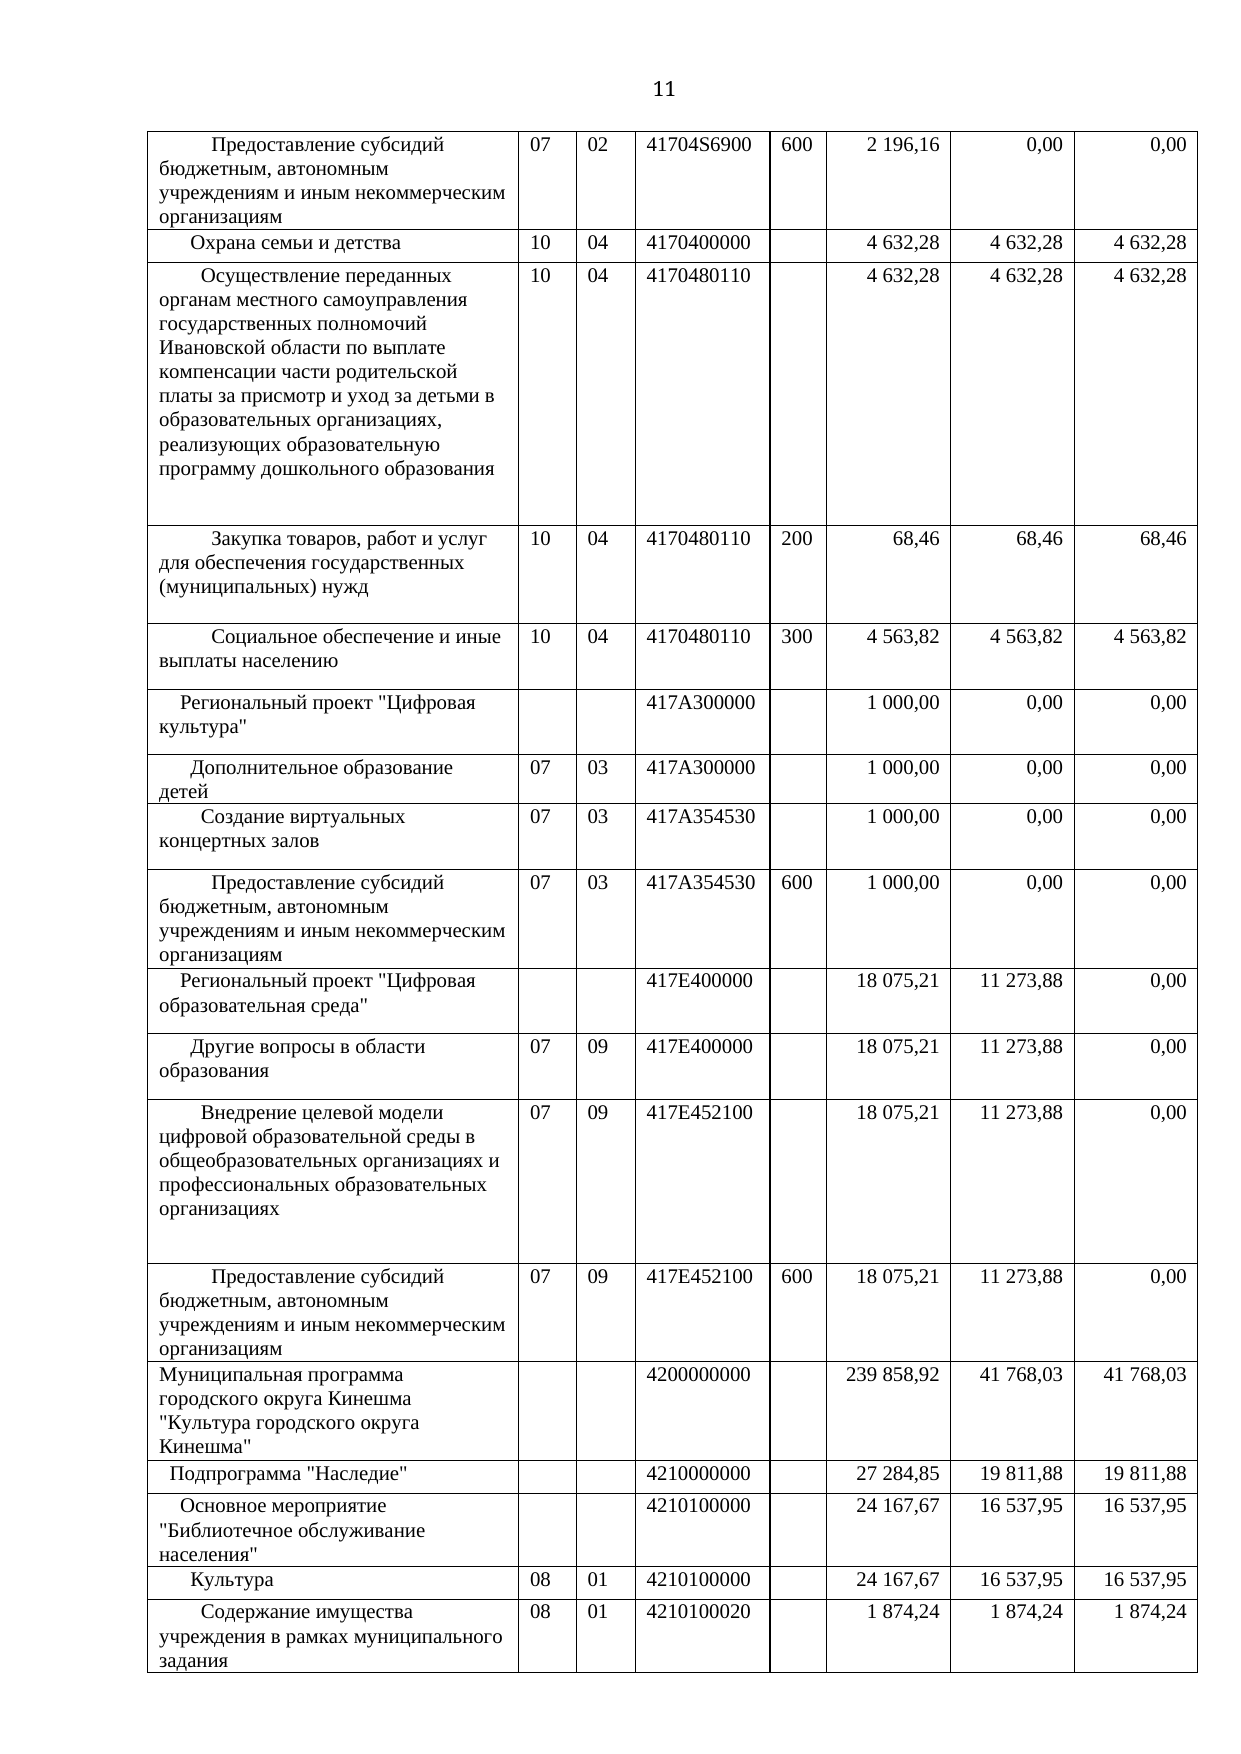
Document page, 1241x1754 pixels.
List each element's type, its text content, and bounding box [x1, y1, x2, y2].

table_cell [519, 690, 576, 754]
table_cell 10 [519, 526, 576, 623]
table_cell 4 563,82 [827, 624, 950, 688]
table_cell 4 632,28 [1075, 230, 1197, 262]
table_cell 07 [519, 1100, 576, 1263]
table_cell 4 632,28 [1075, 263, 1197, 524]
table_cell 417E452100 [636, 1100, 769, 1263]
table_cell 417E452100 [636, 1264, 769, 1361]
table_cell [771, 1461, 826, 1492]
table_cell 07 [519, 1264, 576, 1361]
table_cell Предоставление субсидий бюджетным, автономным учреждениям и иным некоммерческим организациям [148, 1264, 518, 1361]
table_cell 0,00 [951, 755, 1074, 803]
table_cell 01 [577, 1567, 635, 1598]
table_cell 11 273,88 [951, 1264, 1074, 1361]
table_cell 1 874,24 [827, 1600, 950, 1672]
table_cell [577, 1362, 635, 1459]
table_cell Другие вопросы в области образования [148, 1034, 518, 1099]
table_cell 1 874,24 [951, 1600, 1074, 1672]
table_cell [771, 1362, 826, 1459]
table_cell [519, 1461, 576, 1492]
table_cell 10 [519, 263, 576, 524]
table_cell 24 167,67 [827, 1567, 950, 1598]
table_cell 41 768,03 [1075, 1362, 1197, 1459]
table_cell Региональный проект "Цифровая образовательная среда" [148, 969, 518, 1033]
table_cell 01 [577, 1600, 635, 1672]
table_cell 4210000000 [636, 1461, 769, 1492]
table_cell 18 075,21 [827, 1264, 950, 1361]
table_cell 2 196,16 [827, 132, 950, 229]
table_cell 0,00 [1075, 1264, 1197, 1361]
table_cell 0,00 [1075, 1100, 1197, 1263]
table_cell [577, 1494, 635, 1566]
table_cell Социальное обеспечение и иные выплаты населению [148, 624, 518, 688]
table_cell 18 075,21 [827, 969, 950, 1033]
table_cell 4210100020 [636, 1600, 769, 1672]
table_cell 27 284,85 [827, 1461, 950, 1492]
table_cell 600 [771, 870, 826, 967]
table_cell 4170400000 [636, 230, 769, 262]
table_cell 41 768,03 [951, 1362, 1074, 1459]
table_cell [771, 1100, 826, 1263]
table_cell 16 537,95 [951, 1494, 1074, 1566]
table_cell 0,00 [1075, 755, 1197, 803]
table_cell 200 [771, 526, 826, 623]
table_cell 04 [577, 526, 635, 623]
table_cell 0,00 [1075, 969, 1197, 1033]
table_cell 16 537,95 [1075, 1567, 1197, 1598]
table_cell Дополнительное образование детей [148, 755, 518, 803]
table_cell 03 [577, 804, 635, 869]
table_cell 239 858,92 [827, 1362, 950, 1459]
table_cell 0,00 [951, 690, 1074, 754]
table_cell [771, 263, 826, 524]
table_cell [577, 969, 635, 1033]
table_cell 4 563,82 [951, 624, 1074, 688]
table_cell 0,00 [951, 804, 1074, 869]
table_cell 0,00 [951, 870, 1074, 967]
table_cell 07 [519, 804, 576, 869]
table_cell [577, 1461, 635, 1492]
table_cell 4210100000 [636, 1567, 769, 1598]
table_cell 07 [519, 755, 576, 803]
table_cell 0,00 [1075, 870, 1197, 967]
table_cell Внедрение целевой модели цифровой образовательной среды в общеобразовательных организациях и профессиональных образовательных организациях [148, 1100, 518, 1263]
table_cell 16 537,95 [1075, 1494, 1197, 1566]
table_cell 1 000,00 [827, 804, 950, 869]
table_cell 11 273,88 [951, 969, 1074, 1033]
table_cell 417A354530 [636, 870, 769, 967]
table_cell 11 273,88 [951, 1100, 1074, 1263]
table_cell 1 000,00 [827, 690, 950, 754]
table_cell 4170480110 [636, 624, 769, 688]
table_cell 07 [519, 870, 576, 967]
table_cell 4170480110 [636, 263, 769, 524]
table_cell 300 [771, 624, 826, 688]
table_cell Культура [148, 1567, 518, 1598]
table_cell [771, 804, 826, 869]
table_cell 417A300000 [636, 755, 769, 803]
table_cell 600 [771, 1264, 826, 1361]
table_cell Региональный проект "Цифровая культура" [148, 690, 518, 754]
table_cell [577, 690, 635, 754]
table_cell 68,46 [1075, 526, 1197, 623]
table_cell Создание виртуальных концертных залов [148, 804, 518, 869]
table_cell 04 [577, 230, 635, 262]
table_cell 03 [577, 755, 635, 803]
table_cell 09 [577, 1100, 635, 1263]
table_cell 04 [577, 263, 635, 524]
table_cell 24 167,67 [827, 1494, 950, 1566]
table_cell Муниципальная программа городского округа Кинешма "Культура городского округа Кинешма" [148, 1362, 518, 1459]
table_cell [771, 1600, 826, 1672]
table_cell 18 075,21 [827, 1034, 950, 1099]
table_cell 4210100000 [636, 1494, 769, 1566]
table_cell 1 000,00 [827, 755, 950, 803]
table_cell [771, 1494, 826, 1566]
table_cell 0,00 [1075, 804, 1197, 869]
table_cell 19 811,88 [951, 1461, 1074, 1492]
table_cell [519, 1494, 576, 1566]
table_cell 4 632,28 [951, 230, 1074, 262]
table_cell Осуществление переданных органам местного самоуправления государственных полномочий Ивановской области по выплате компенсации части родительской платы за присмотр и уход за детьми в образовательных организациях, реализующих образовательную программу дошкольного образования [148, 263, 518, 524]
table_cell Основное мероприятие "Библиотечное обслуживание населения" [148, 1494, 518, 1566]
table_cell 02 [577, 132, 635, 229]
table_cell Содержание имущества учреждения в рамках муниципального задания [148, 1600, 518, 1672]
table_cell 68,46 [827, 526, 950, 623]
table_cell 0,00 [1075, 690, 1197, 754]
table_cell [519, 969, 576, 1033]
table_cell 4200000000 [636, 1362, 769, 1459]
table_cell [771, 690, 826, 754]
table_cell 16 537,95 [951, 1567, 1074, 1598]
table_cell 4 632,28 [827, 230, 950, 262]
table_cell Закупка товаров, работ и услуг для обеспечения государственных (муниципальных) нужд [148, 526, 518, 623]
table_cell 417A354530 [636, 804, 769, 869]
table_cell 41704S6900 [636, 132, 769, 229]
table_cell Предоставление субсидий бюджетным, автономным учреждениям и иным некоммерческим организациям [148, 870, 518, 967]
table_cell 4170480110 [636, 526, 769, 623]
table_cell 04 [577, 624, 635, 688]
table_cell Охрана семьи и детства [148, 230, 518, 262]
table_cell 417E400000 [636, 1034, 769, 1099]
table_cell 10 [519, 624, 576, 688]
table_cell Подпрограмма "Наследие" [148, 1461, 518, 1492]
table_cell 0,00 [1075, 132, 1197, 229]
table_cell 11 273,88 [951, 1034, 1074, 1099]
table_cell 1 000,00 [827, 870, 950, 967]
table_cell Предоставление субсидий бюджетным, автономным учреждениям и иным некоммерческим организациям [148, 132, 518, 229]
table_cell 19 811,88 [1075, 1461, 1197, 1492]
table_cell 417A300000 [636, 690, 769, 754]
table_cell [771, 1034, 826, 1099]
table_cell [771, 230, 826, 262]
table_cell 417E400000 [636, 969, 769, 1033]
table_cell 600 [771, 132, 826, 229]
table_cell 4 632,28 [827, 263, 950, 524]
table_cell [771, 969, 826, 1033]
table_cell 08 [519, 1567, 576, 1598]
table_cell [519, 1362, 576, 1459]
table_cell 68,46 [951, 526, 1074, 623]
table_cell 4 632,28 [951, 263, 1074, 524]
table_cell 07 [519, 132, 576, 229]
table_cell 09 [577, 1034, 635, 1099]
table_cell 07 [519, 1034, 576, 1099]
table_cell 4 563,82 [1075, 624, 1197, 688]
table_cell 09 [577, 1264, 635, 1361]
table_cell 18 075,21 [827, 1100, 950, 1263]
table_cell 10 [519, 230, 576, 262]
table_cell 0,00 [951, 132, 1074, 229]
table_cell [771, 1567, 826, 1598]
table_cell 08 [519, 1600, 576, 1672]
table_cell [771, 755, 826, 803]
table_cell 0,00 [1075, 1034, 1197, 1099]
table_cell 1 874,24 [1075, 1600, 1197, 1672]
table_cell 03 [577, 870, 635, 967]
